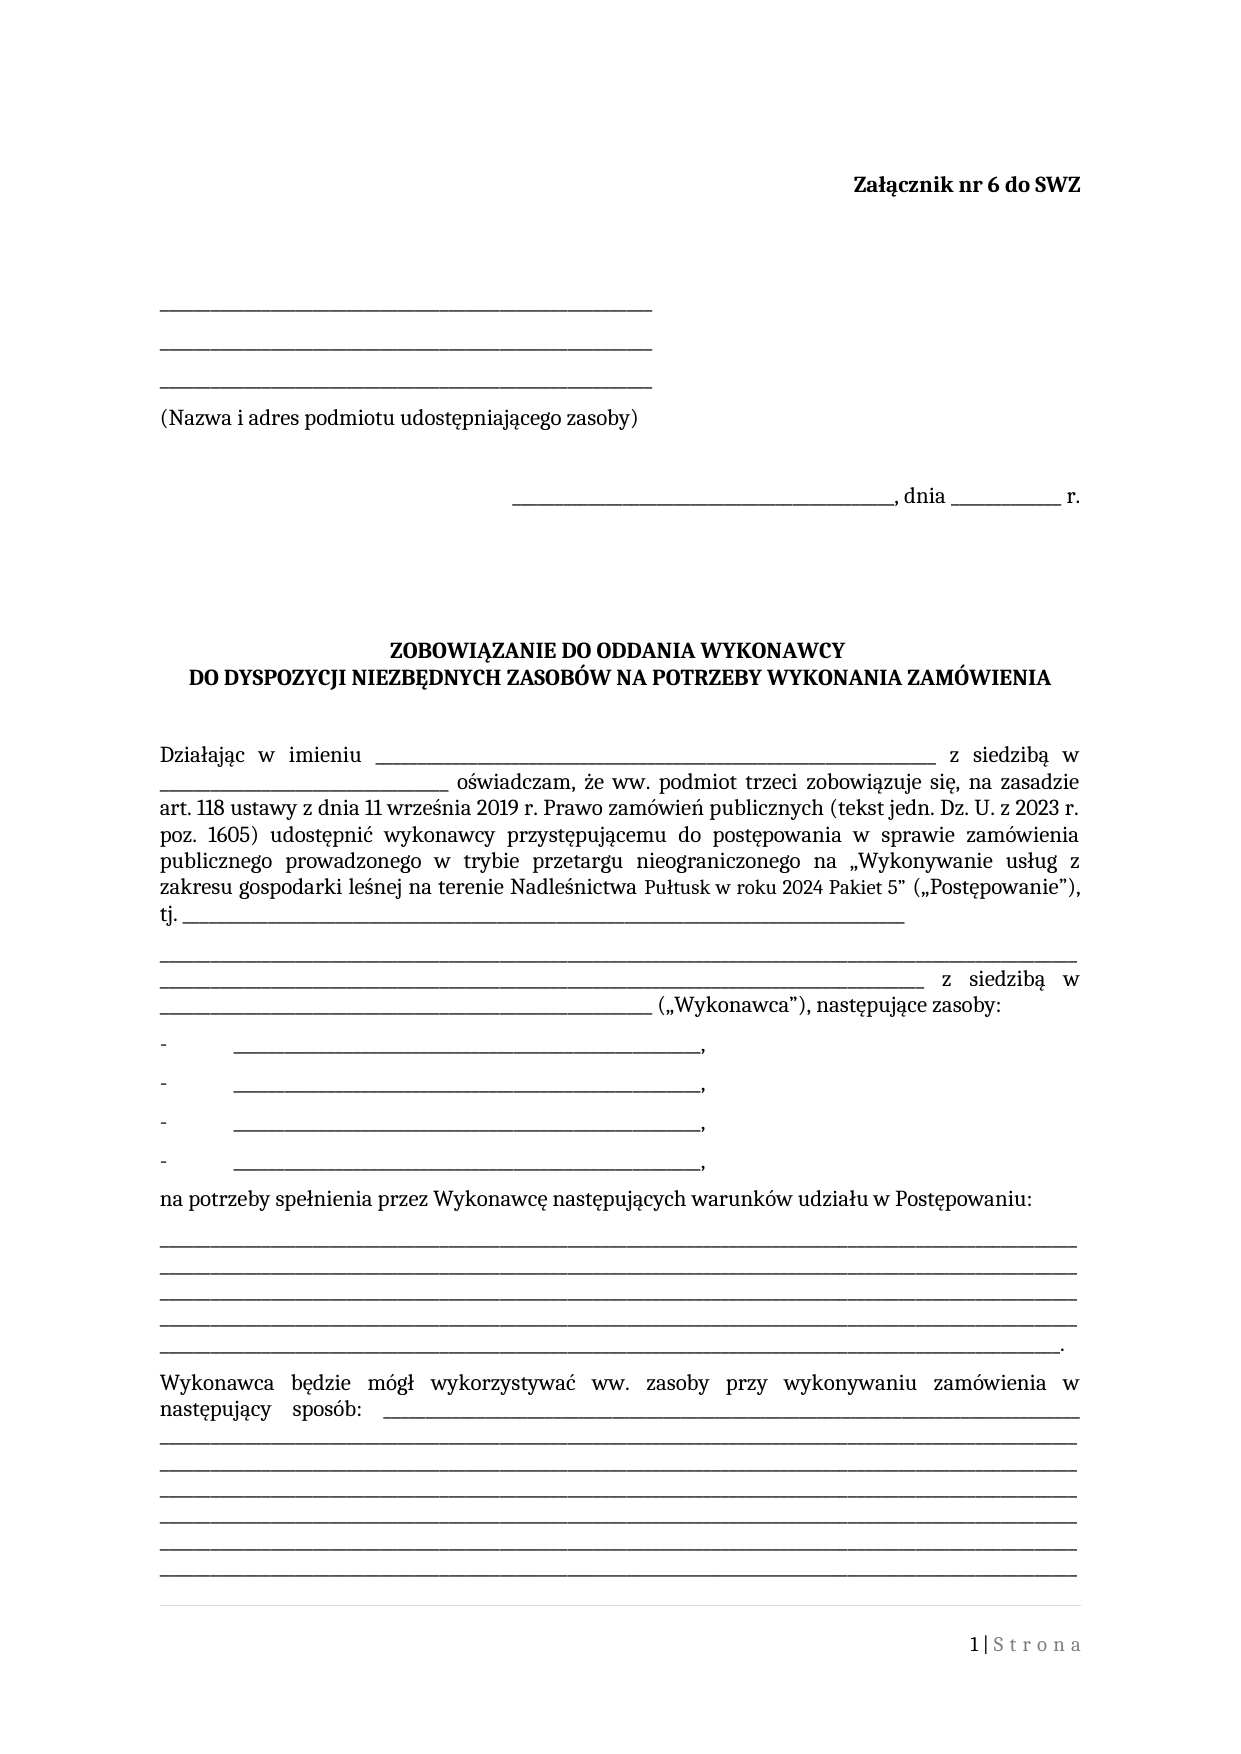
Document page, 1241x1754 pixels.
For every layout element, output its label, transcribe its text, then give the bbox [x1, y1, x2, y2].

text ______________________________________________________________________________________________________________________________________________________________________________________________________ z siedzibą w __________________________________________________________ („Wykonawca”), następujące zasoby: [159, 939, 1081, 1018]
text Działając w imieniu __________________________________________________________________ z siedzibą w __________________________________ oświadczam, że ww. podmiot trzeci zobowiązuje się, na zasadzie art. 118 ustawy z dnia 11 września 2019 r. Prawo zamówień publicznych (tekst jedn. Dz. U. z 2023 r. poz. 1605) udostępnić wykonawcy przystępującemu do postępowania w sprawie zamówienia publicznego prowadzonego w trybie przetargu nieograniczonego na „Wykonywanie usług z zakresu gospodarki leśnej na terenie Nadleśnictwa Pułtusk w roku 2024 Pakiet 5” („Postępowanie”), tj. _____________________________________________________________________________________ [159, 742, 1081, 927]
text __________________________________________________________ [159, 288, 1081, 315]
text - _______________________________________________________, [159, 1147, 1081, 1174]
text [159, 1369, 1081, 1580]
text - _______________________________________________________, [159, 1070, 1081, 1096]
text (Nazwa i adres podmiotu udostępniającego zasoby) [159, 405, 1081, 431]
text ZOBOWIĄZANIE DO ODDANIA WYKONAWCY DO DYSPOZYCJI NIEZBĘDNYCH ZASOBÓW NA POTRZEBY WYKONANIA ZAMÓWIENIA [159, 638, 1081, 691]
text na potrzeby spełnienia przez Wykonawcę następujących warunków udziału w Postępowaniu: [159, 1186, 1081, 1213]
text __________________________________________________________________________________________________________________________________________________________________________________________________________________________________________________________________________________________________________________________________________________________________________________________________________________________________________________________________________________________________________________________________________________________. [159, 1225, 1081, 1357]
text __________________________________________________________ [159, 366, 1081, 393]
text Załącznik nr 6 do SWZ [159, 172, 1081, 198]
text - _______________________________________________________, [159, 1031, 1081, 1057]
text _____________________________________________, dnia _____________ r. [159, 483, 1081, 509]
text __________________________________________________________ [159, 327, 1081, 354]
text - _______________________________________________________, [159, 1108, 1081, 1135]
